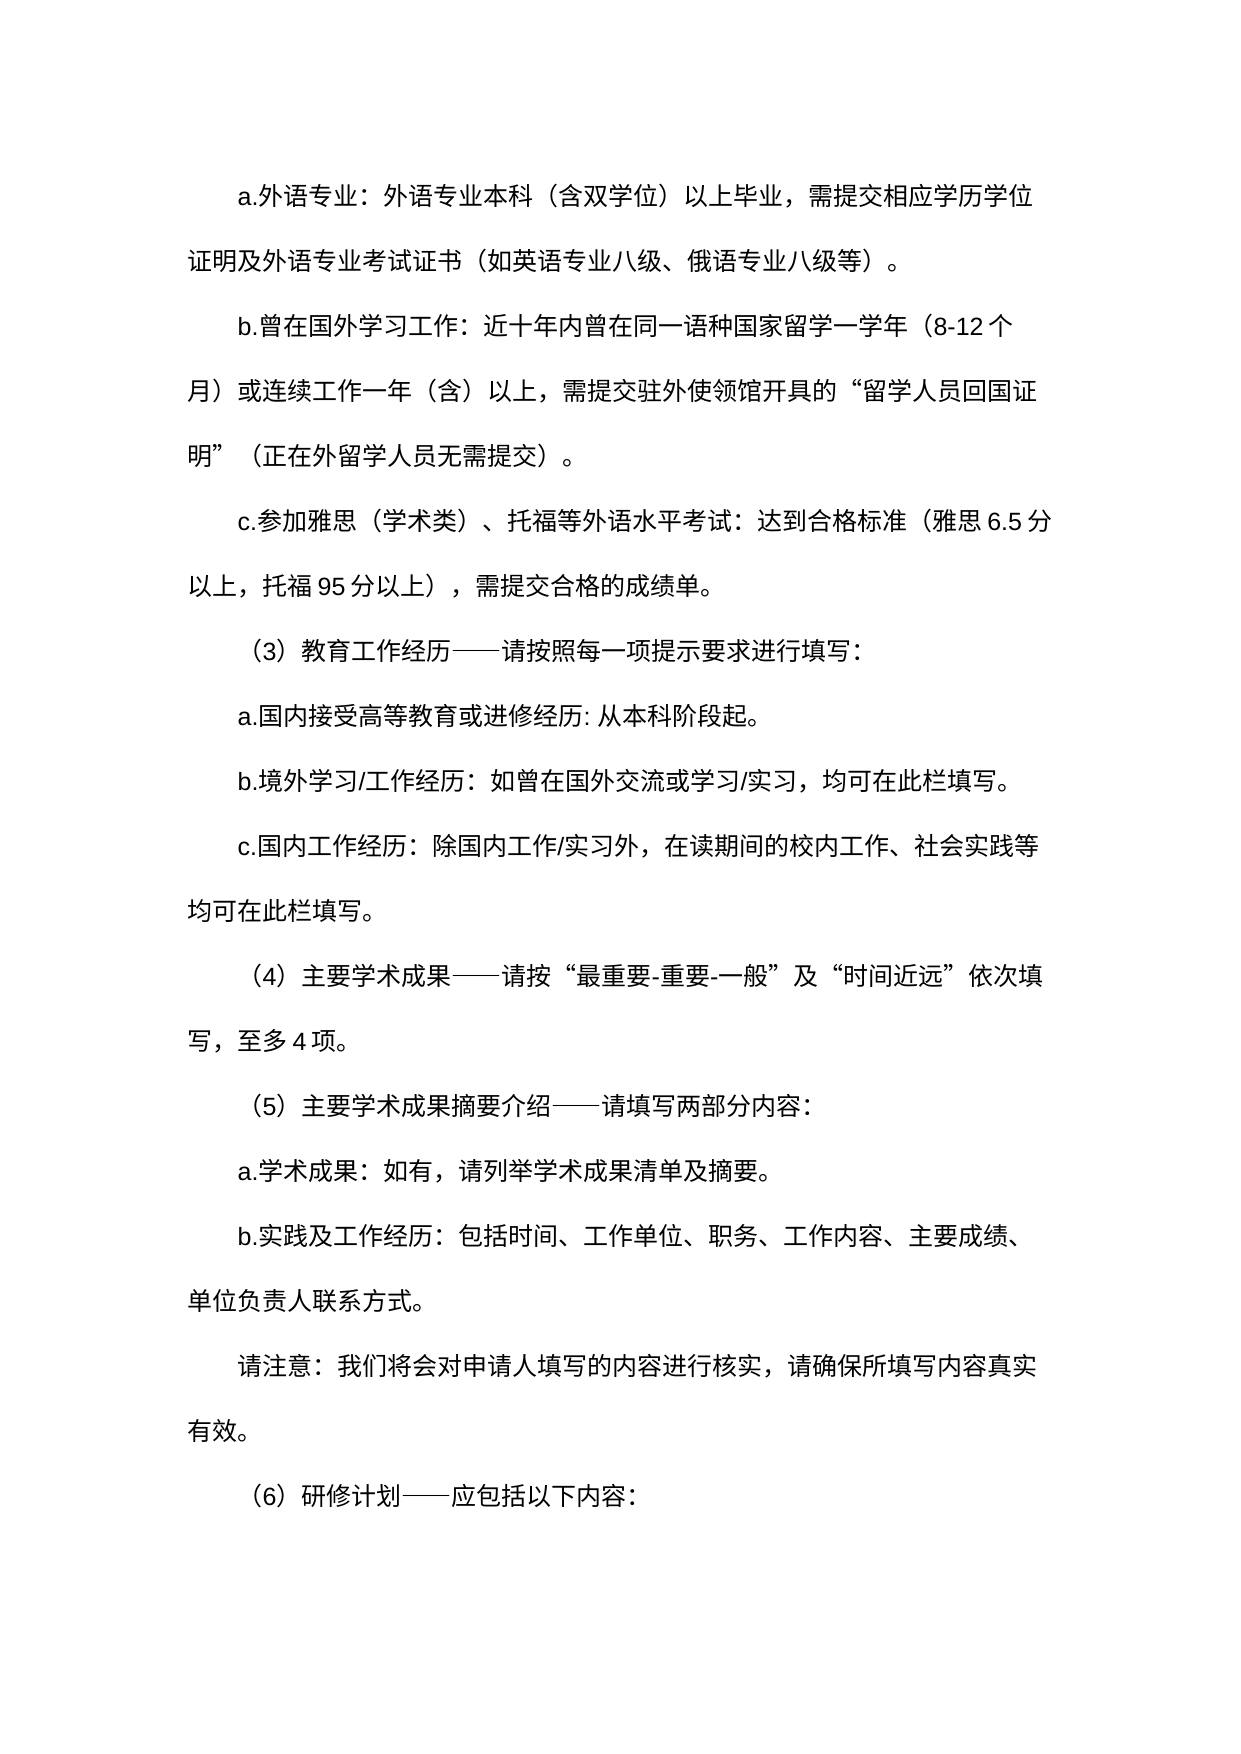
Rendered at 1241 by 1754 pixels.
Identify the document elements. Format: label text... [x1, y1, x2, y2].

text b.实践及工作经历：包括时间、工作单位、职务、工作内容、主要成绩、单位负责人联系方式。 [187, 1202, 1053, 1332]
text a.国内接受高等教育或进修经历: 从本科阶段起。 [187, 682, 1053, 747]
text （6）研修计划——应包括以下内容： [187, 1462, 1053, 1527]
text b.曾在国外学习工作：近十年内曾在同一语种国家留学一学年（8-12个月）或连续工作一年（含）以上，需提交驻外使领馆开具的“留学人员回国证明”（正在外留学人员无需提交）。 [187, 292, 1053, 487]
text c.国内工作经历：除国内工作/实习外，在读期间的校内工作、社会实践等均可在此栏填写。 [187, 812, 1053, 942]
text （4）主要学术成果——请按“最重要-重要-一般”及“时间近远”依次填写，至多4项。 [187, 942, 1053, 1072]
text a.学术成果：如有，请列举学术成果清单及摘要。 [187, 1137, 1053, 1202]
text （3）教育工作经历——请按照每一项提示要求进行填写： [187, 617, 1053, 682]
text 请注意：我们将会对申请人填写的内容进行核实，请确保所填写内容真实有效。 [187, 1332, 1053, 1462]
text a.外语专业：外语专业本科（含双学位）以上毕业，需提交相应学历学位证明及外语专业考试证书（如英语专业八级、俄语专业八级等）。 [187, 162, 1053, 292]
text c.参加雅思（学术类）、托福等外语水平考试：达到合格标准（雅思6.5分以上，托福95分以上），需提交合格的成绩单。 [187, 487, 1053, 617]
text b.境外学习/工作经历：如曾在国外交流或学习/实习，均可在此栏填写。 [187, 747, 1053, 812]
text （5）主要学术成果摘要介绍——请填写两部分内容： [187, 1072, 1053, 1137]
